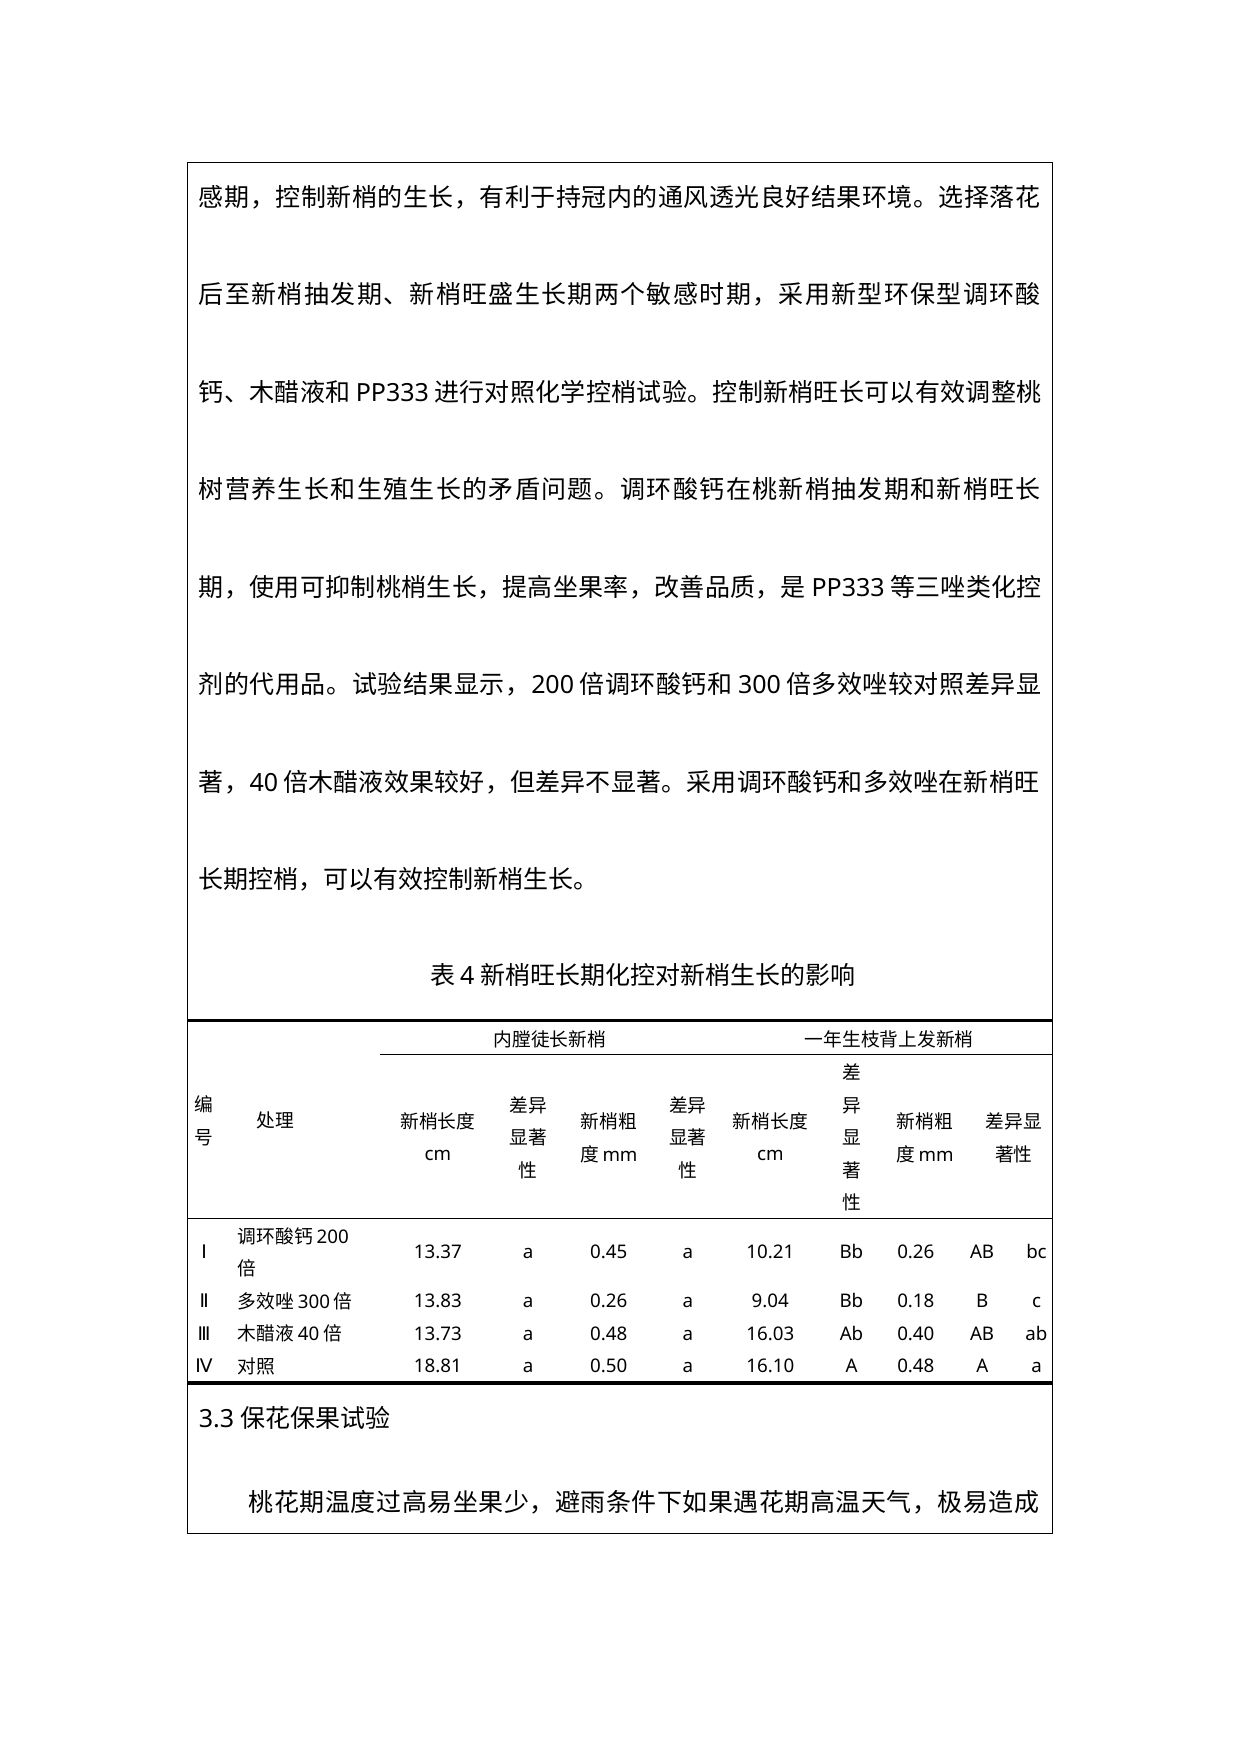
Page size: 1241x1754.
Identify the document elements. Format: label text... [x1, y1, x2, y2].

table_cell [188, 1385, 1052, 1533]
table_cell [188, 163, 1052, 1019]
